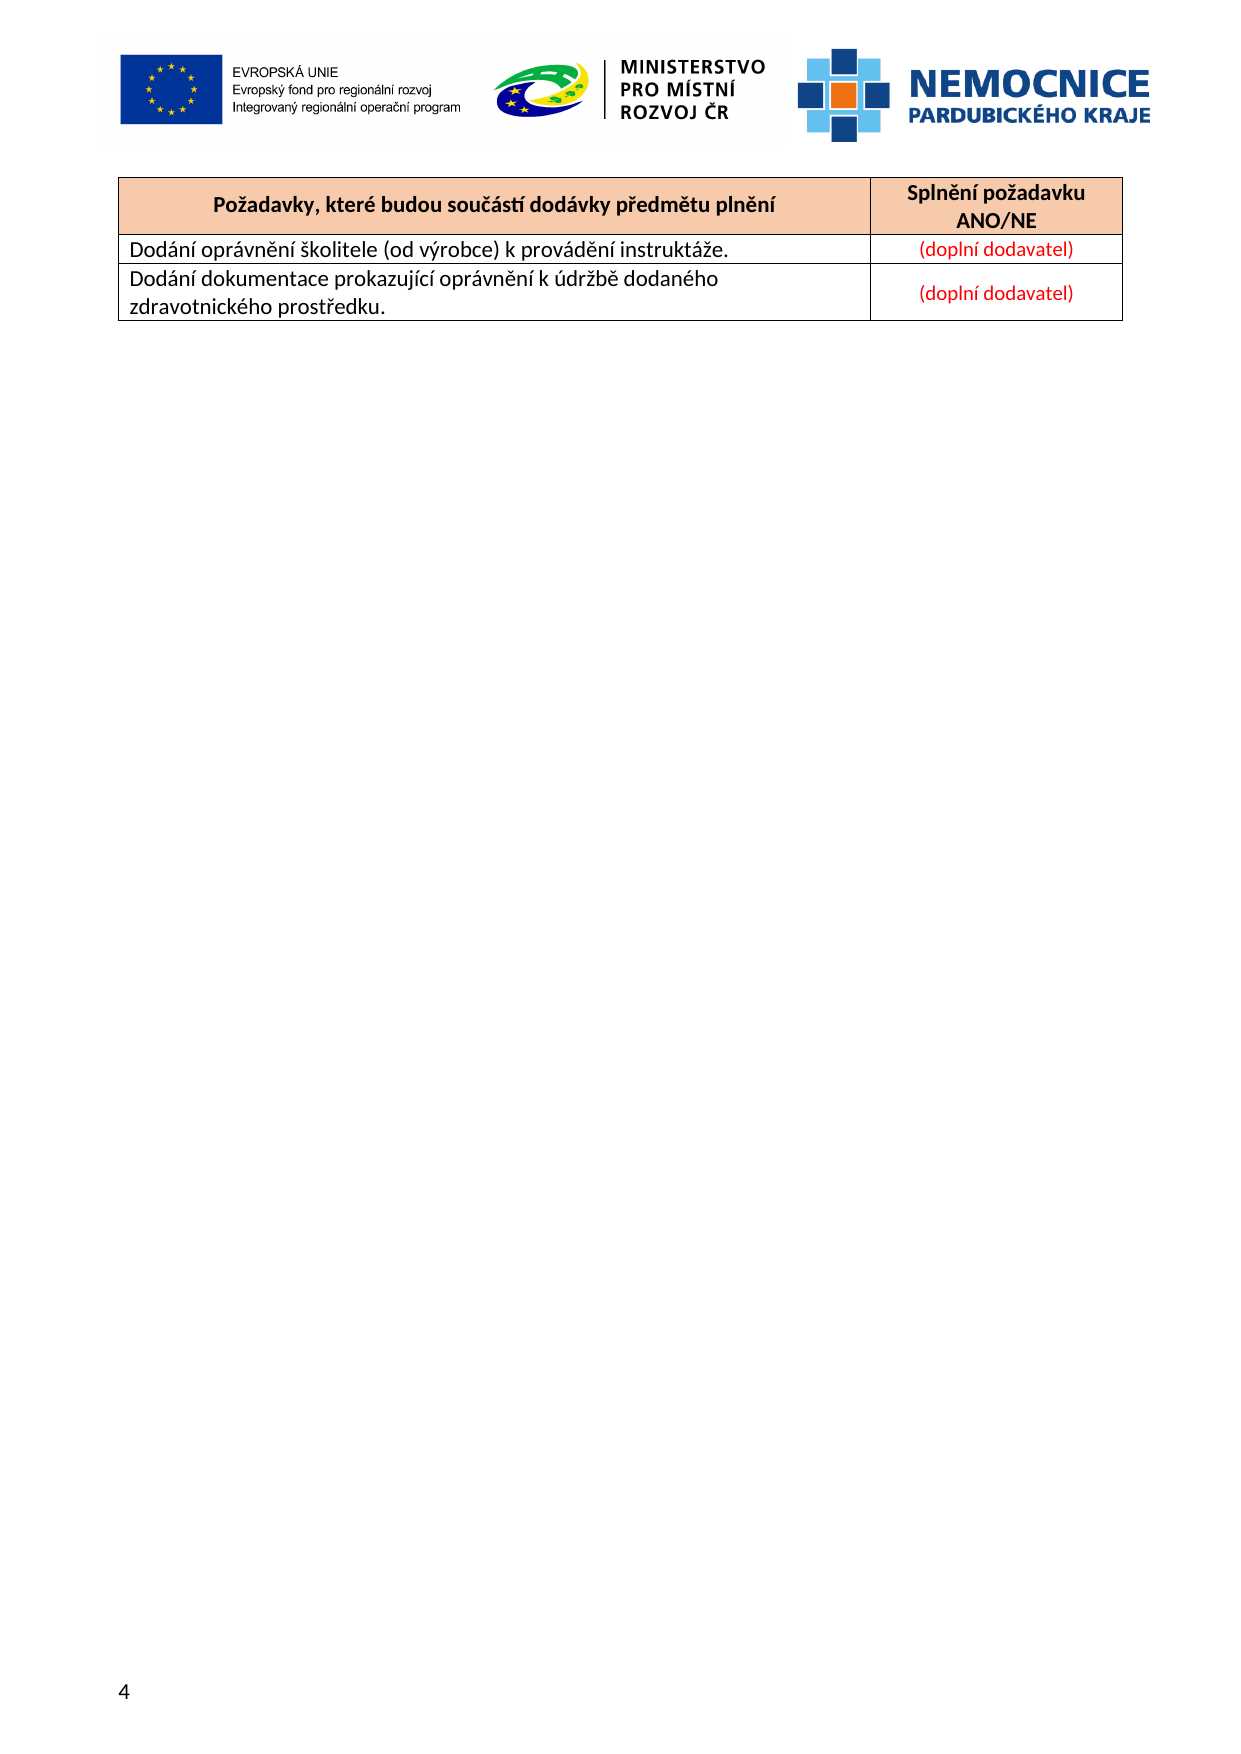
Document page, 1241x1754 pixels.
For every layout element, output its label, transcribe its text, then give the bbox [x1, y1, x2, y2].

table_cell Dodání oprávnění školitele (od výrobce) k provádění instruktáže. [119, 235, 870, 263]
table_cell (doplní dodavatel) [871, 235, 1122, 263]
table_cell (doplní dodavatel) [871, 264, 1122, 320]
picture [796, 47, 1150, 143]
table_header Požadavky, které budou součástí dodávky předmětu plnění [119, 178, 870, 234]
table_cell Dodání dokumentace prokazující oprávnění k údržbě dodaného zdravotnického prostředku. [119, 264, 870, 320]
picture [98, 32, 787, 147]
table_header Splnění požadavku ANO/NE [871, 178, 1122, 234]
